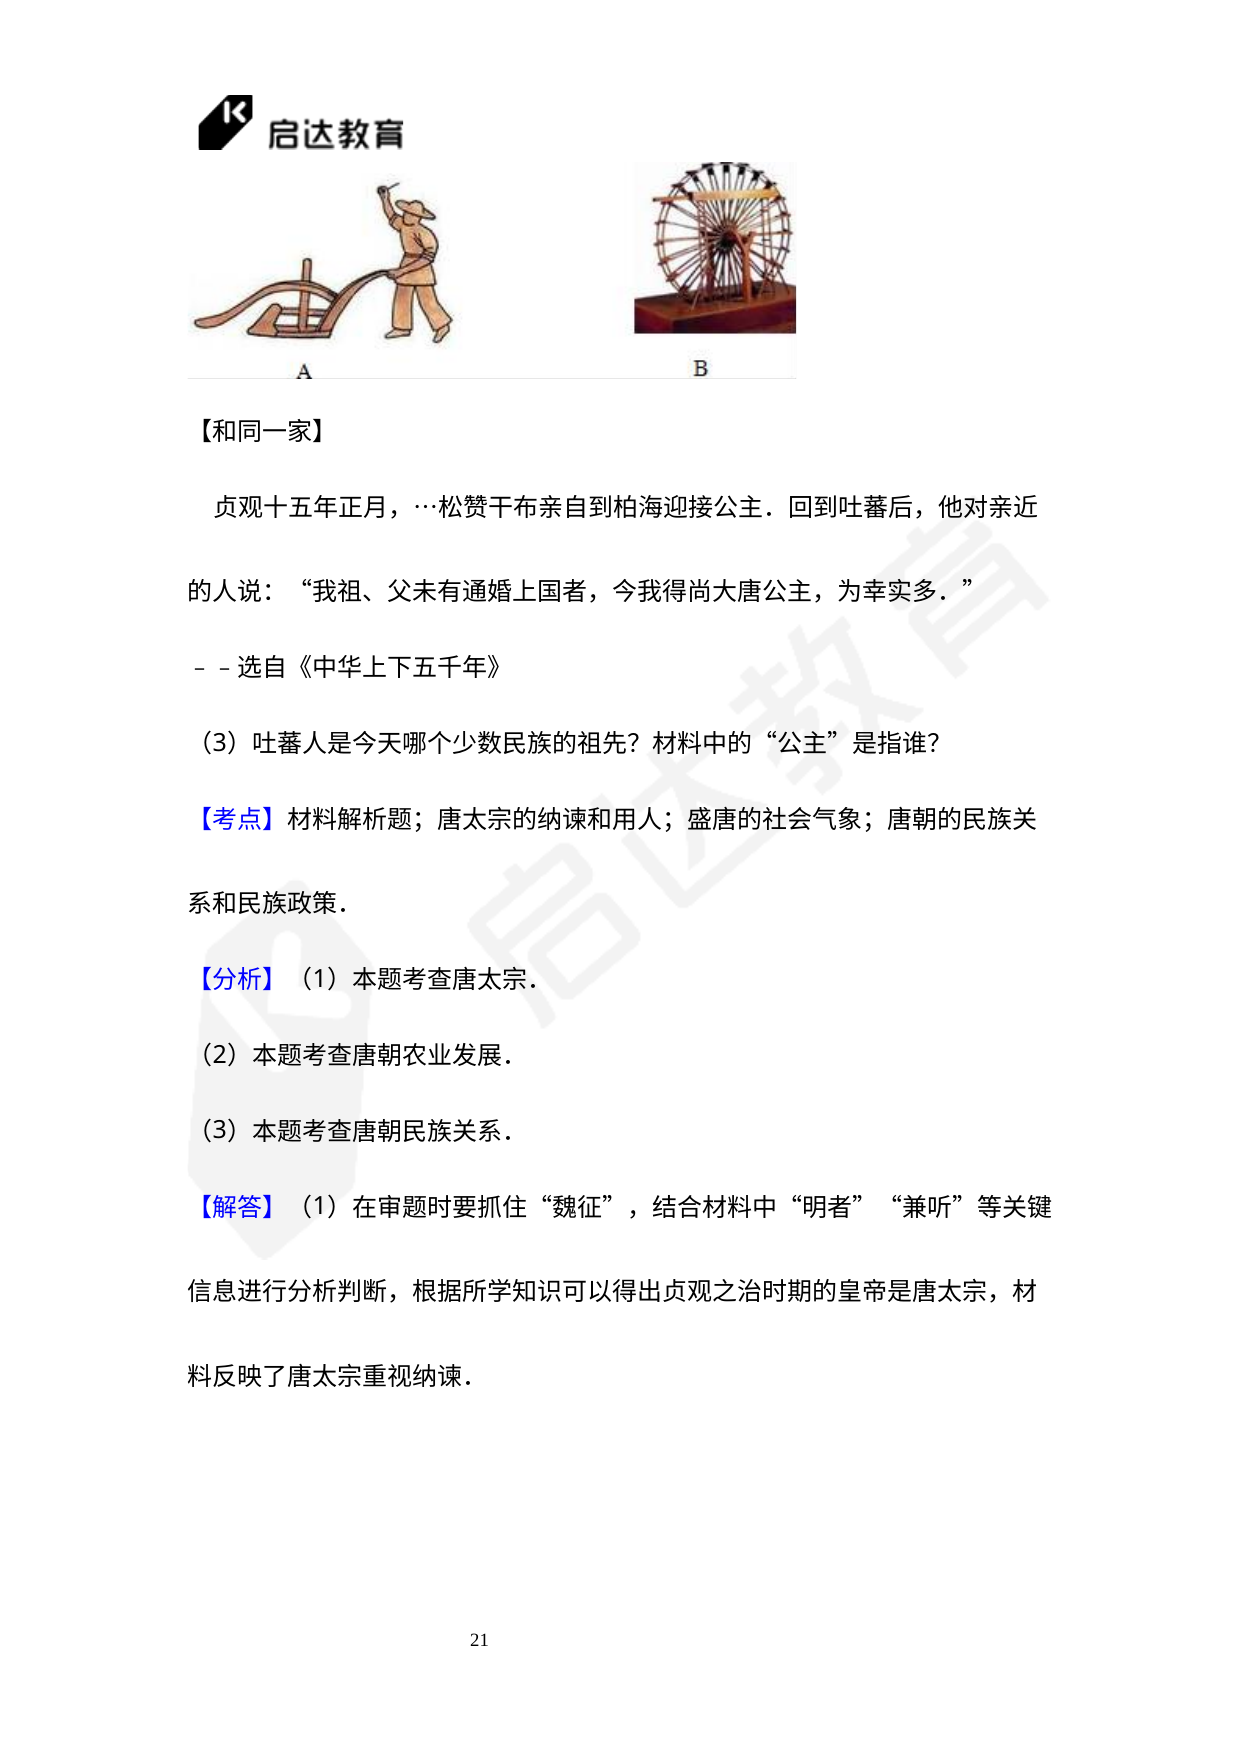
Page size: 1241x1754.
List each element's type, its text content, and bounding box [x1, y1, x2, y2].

text （3）本题考查唐朝民族关系． [187, 1097, 1053, 1162]
text （3）吐蕃人是今天哪个少数民族的祖先？材料中的“公主”是指谁？ [187, 709, 1053, 774]
text 【分析】（1）本题考查唐太宗． [187, 945, 1053, 1010]
text ﹣﹣选自《中华上下五千年》 [187, 633, 1053, 698]
text 【和同一家】 [187, 397, 1053, 462]
text 【考点】材料解析题；唐太宗的纳谏和用人；盛唐的社会气象；唐朝的民族关系和民族政策． [187, 785, 1053, 934]
text 【解答】（1）在审题时要抓住“魏征”，结合材料中“明者”“兼听”等关键信息进行分析判断，根据所学知识可以得出贞观之治时期的皇帝是唐太宗，材料反映了唐太宗重视纳谏． [187, 1173, 1053, 1407]
picture [198, 95, 404, 150]
text 贞观十五年正月，…松赞干布亲自到柏海迎接公主．回到吐蕃后，他对亲近的人说：“我祖、父未有通婚上国者，今我得尚大唐公主，为幸实多．” [187, 473, 1053, 622]
picture [187, 162, 797, 379]
text （2）本题考查唐朝农业发展． [187, 1021, 1053, 1086]
